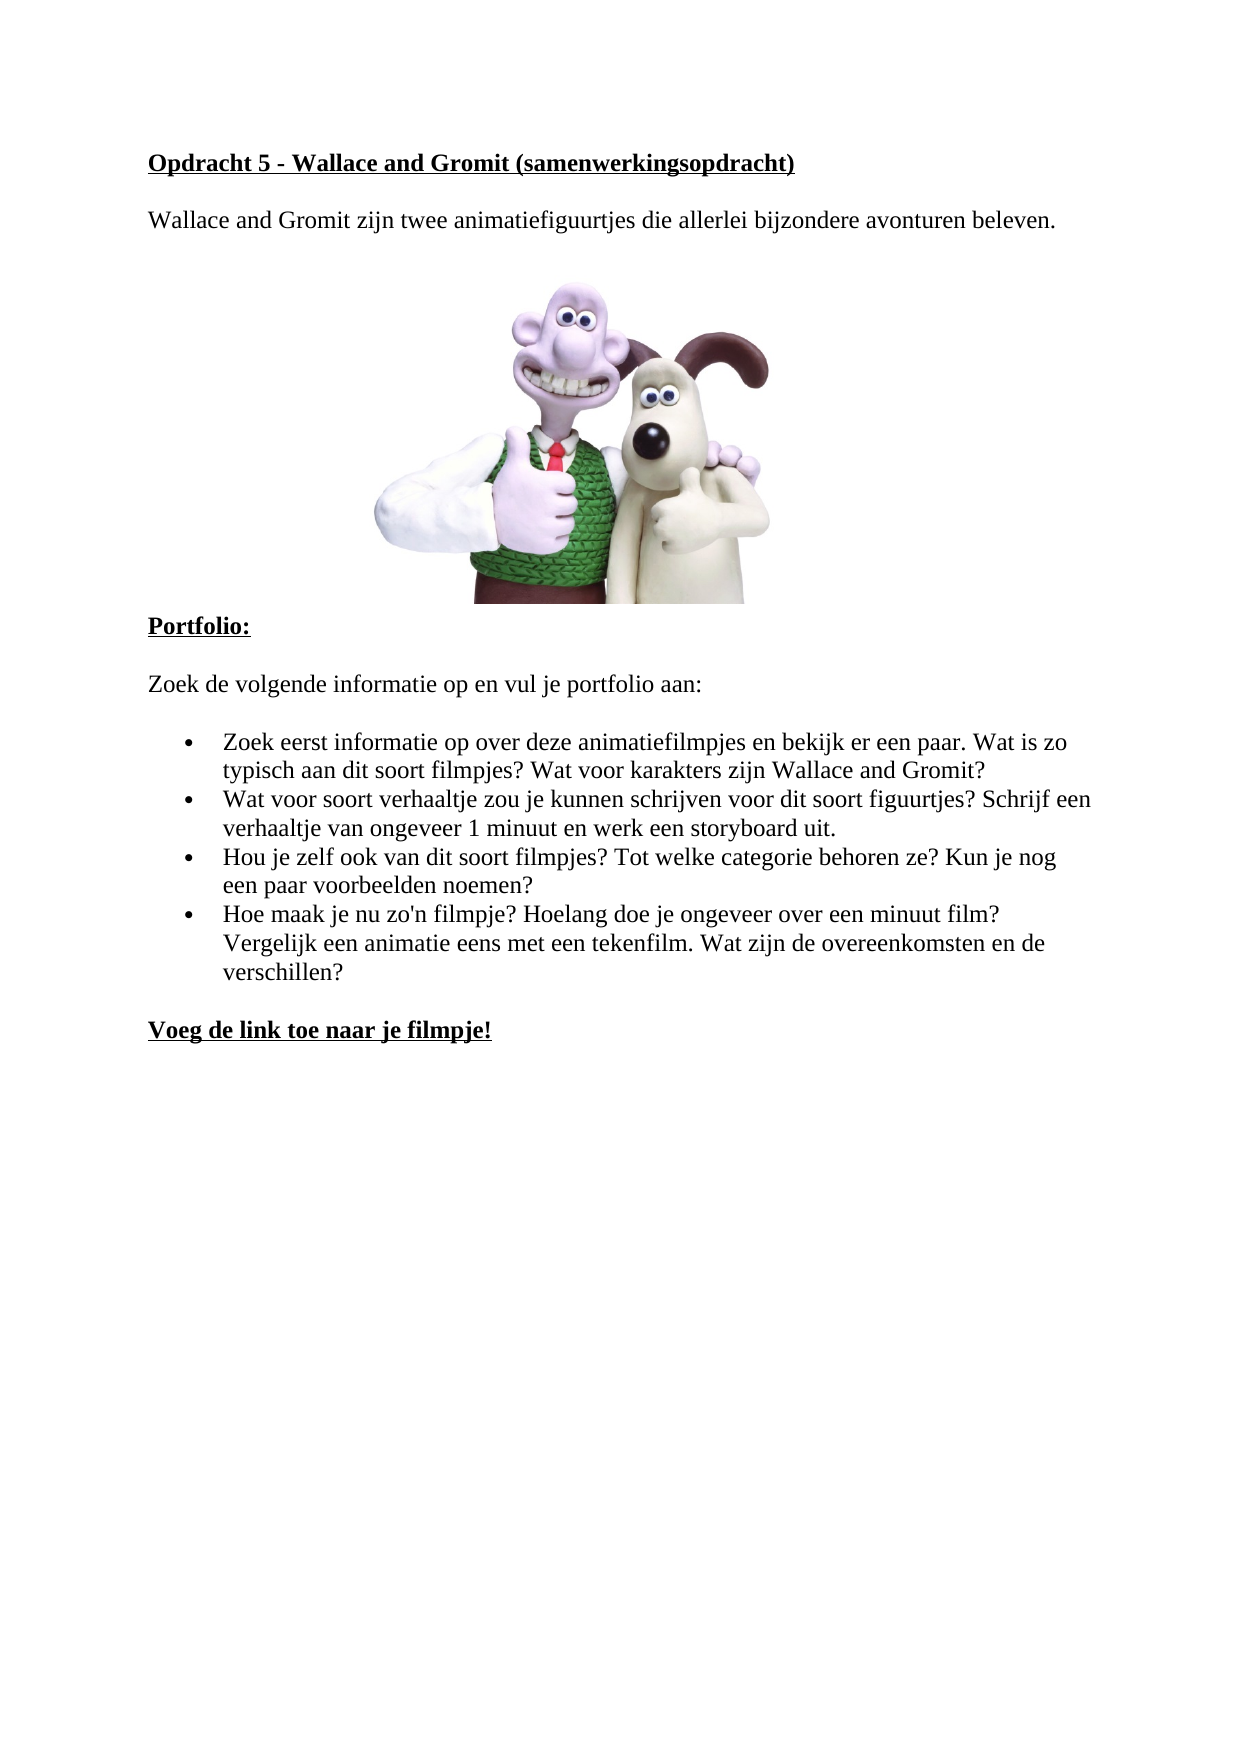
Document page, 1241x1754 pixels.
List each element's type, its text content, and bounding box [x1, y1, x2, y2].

list Hou je zelf ook van dit soort filmpjes? Tot welke categorie behoren ze? Kun je nog een paar voorbeelden noemen? [185, 842, 1093, 899]
text Zoek de volgende informatie op en vul je portfolio aan: [148, 669, 1093, 698]
text Voeg de link toe naar je filmpje! [148, 1015, 1093, 1043]
text Wallace and Gromit zijn twee animatiefiguurtjes die allerlei bijzondere avonturen beleven. [148, 206, 1093, 234]
list Hoe maak je nu zo'n filmpje? Hoelang doe je ongeveer over een minuut film? Vergelijk een animatie eens met een tekenfilm. Wat zijn de overeenkomsten en de verschillen? [185, 899, 1093, 986]
text Portfolio: [148, 611, 1093, 640]
text Opdracht 5 - Wallace and Gromit (samenwerkingsopdracht)​ [148, 148, 1093, 176]
list Zoek eerst informatie op over deze animatiefilmpjes en bekijk er een paar. Wat is zo typisch aan dit soort filmpjes? Wat voor karakters zijn Wallace and Gromit? [185, 727, 1093, 784]
picture [368, 275, 784, 604]
list Wat voor soort verhaaltje zou je kunnen schrijven voor dit soort figuurtjes? Schrijf een verhaaltje van ongeveer 1 minuut en werk een storyboard uit. [185, 784, 1093, 842]
